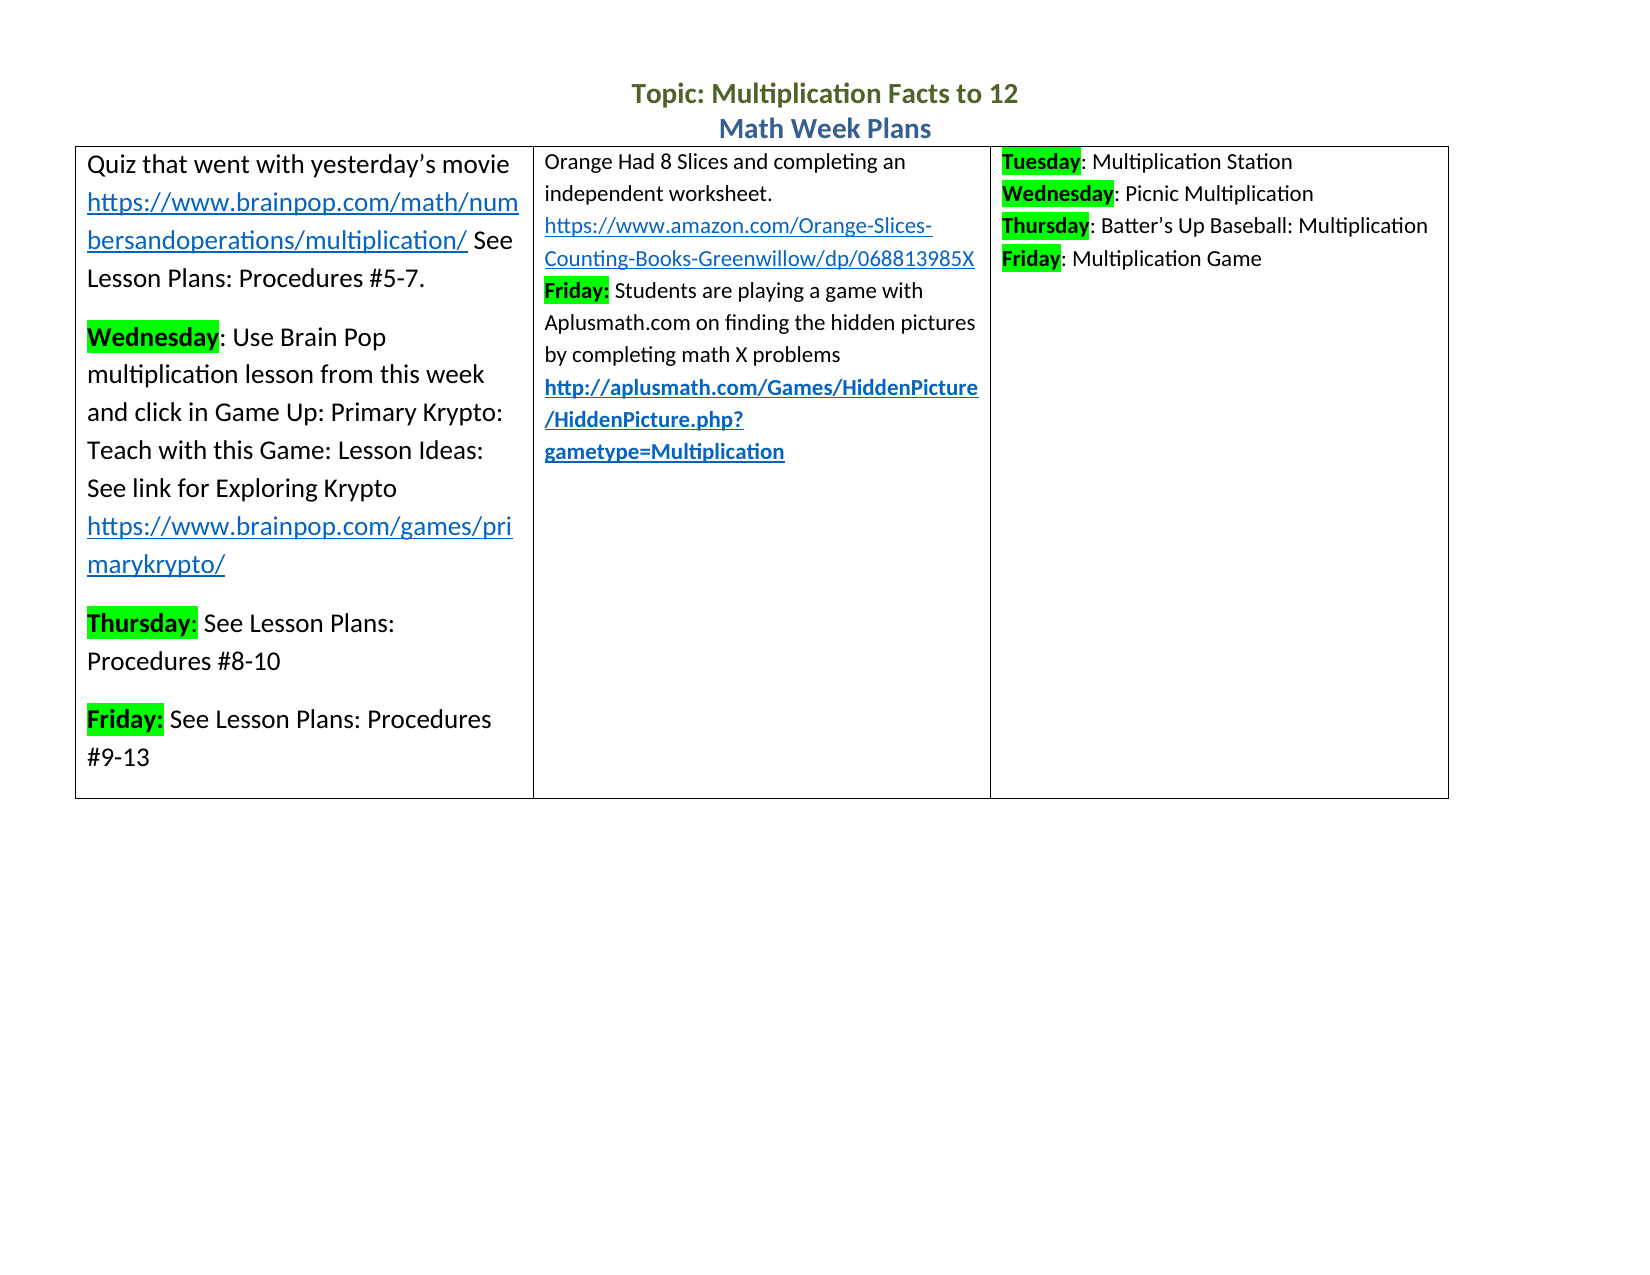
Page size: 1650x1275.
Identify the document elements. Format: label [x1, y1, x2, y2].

table_cell [991, 147, 1448, 798]
table_cell [534, 147, 990, 798]
table_cell [76, 147, 533, 798]
